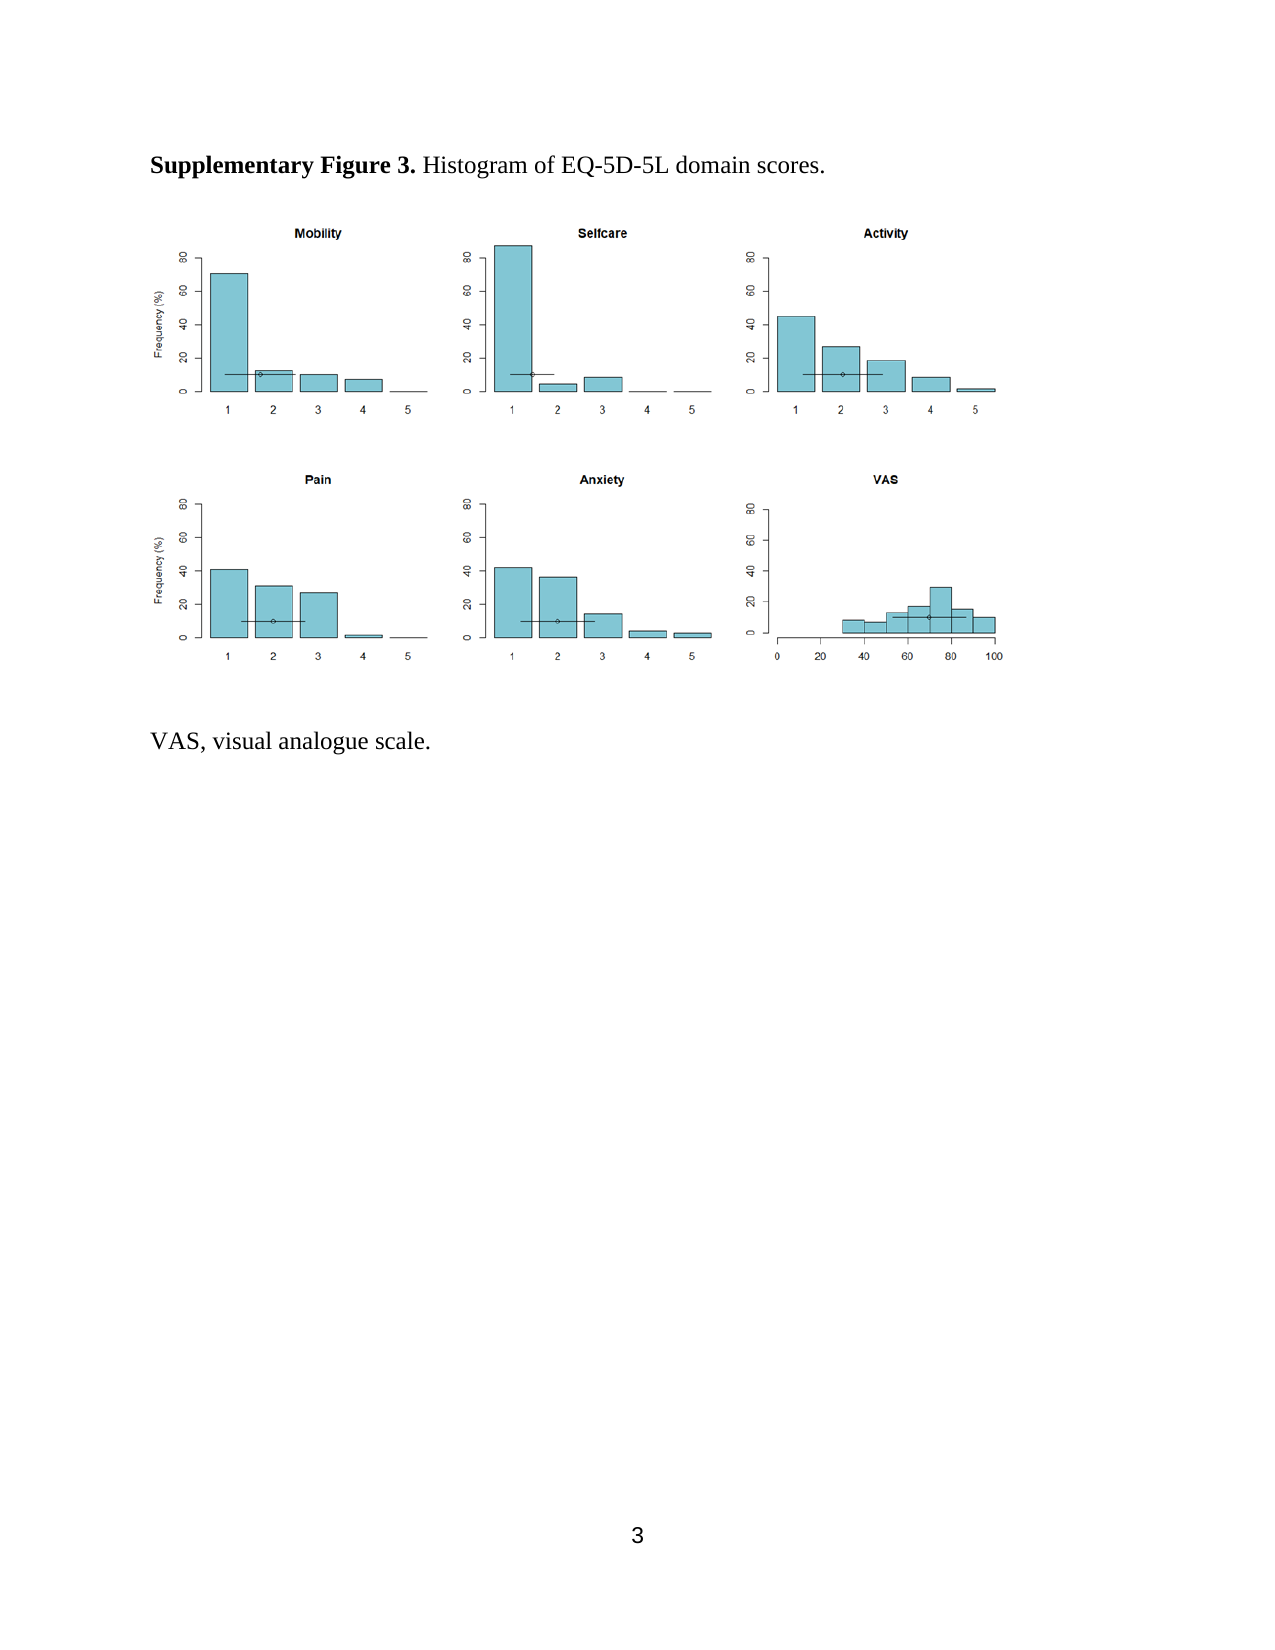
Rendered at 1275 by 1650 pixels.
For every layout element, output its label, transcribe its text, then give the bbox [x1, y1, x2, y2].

text VAS, visual analogue scale. [150, 726, 1125, 755]
text Supplementary Figure 3. Histogram of EQ-5D-5L domain scores. [150, 150, 1125, 179]
picture [150, 207, 1029, 700]
